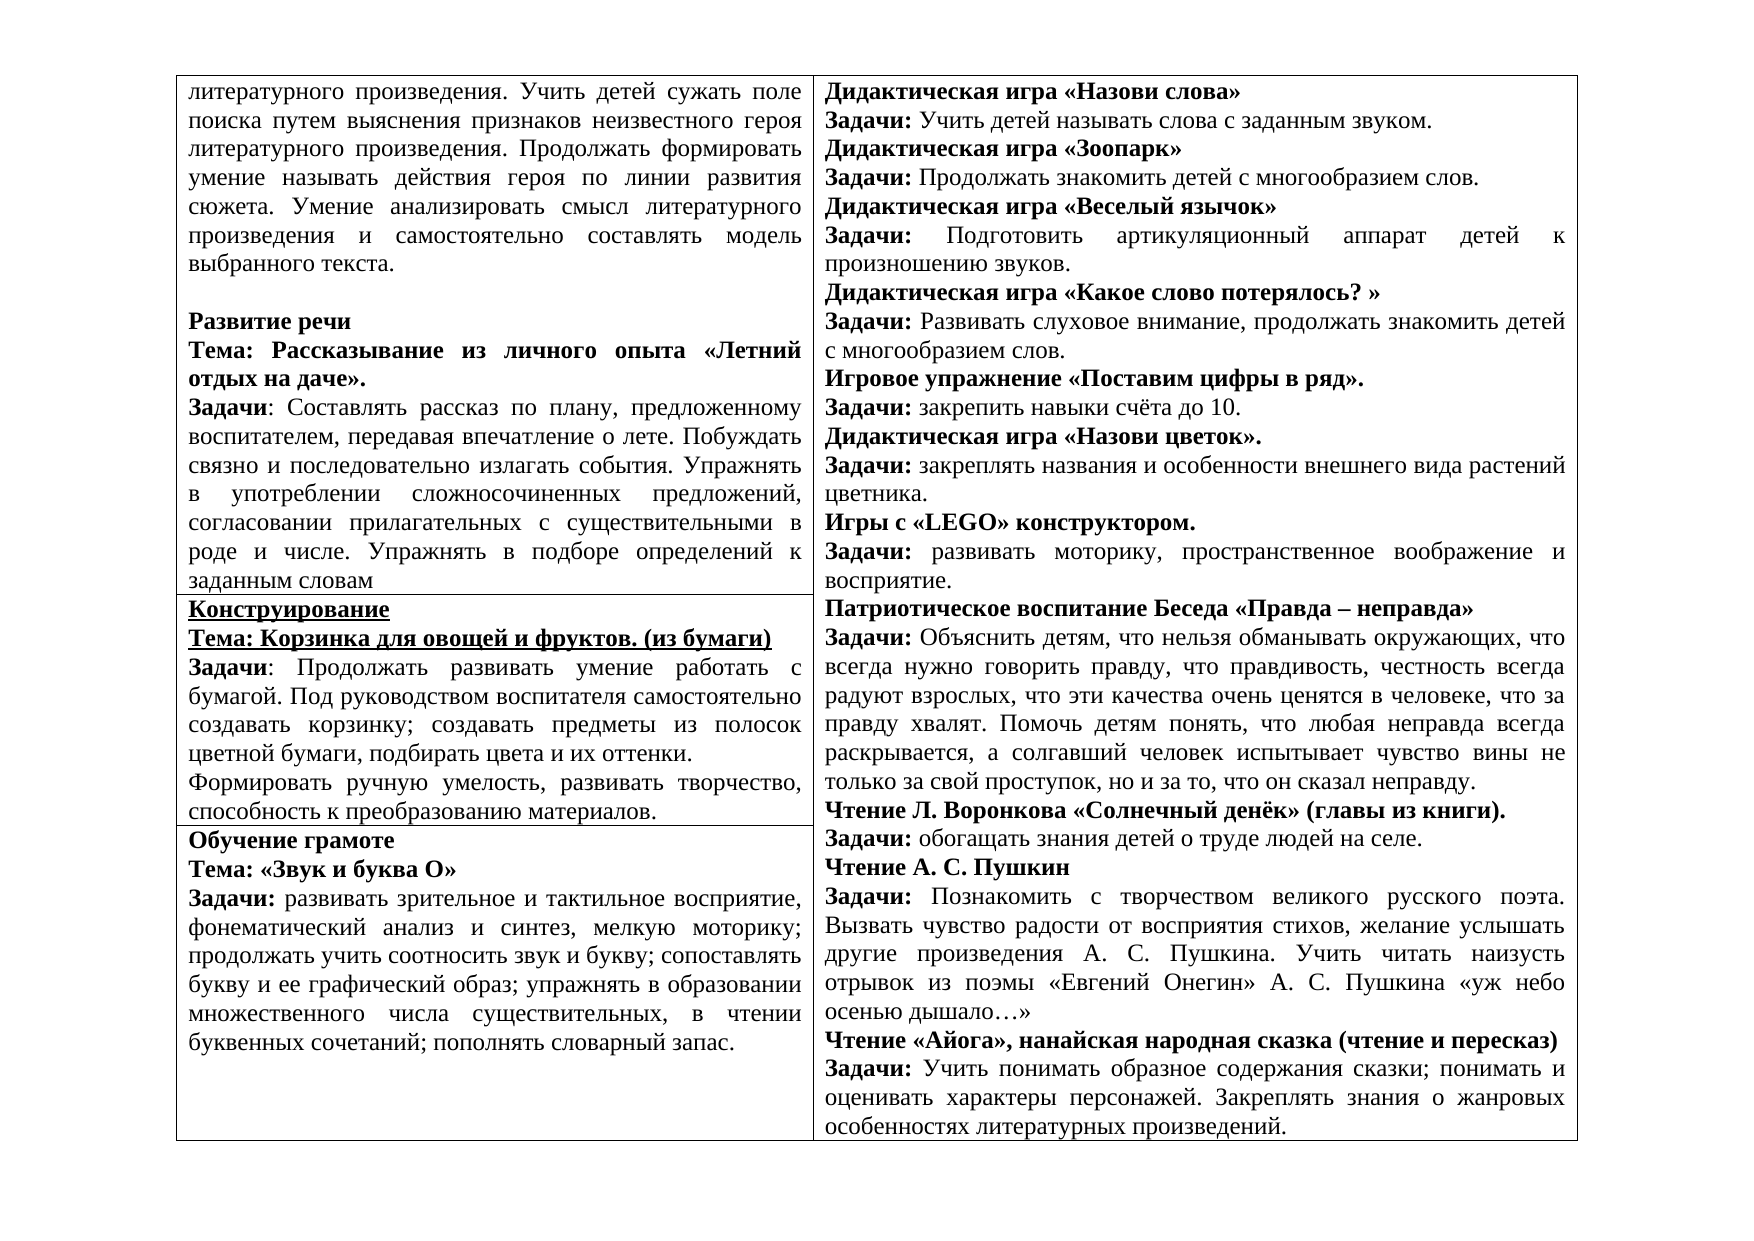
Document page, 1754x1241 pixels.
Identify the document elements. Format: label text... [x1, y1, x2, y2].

table_cell Обучение грамоте Тема: «Звук и буква О» Задачи: развивать зрительное и тактильное восприятие, фонематический анализ и синтез, мелкую моторику; продолжать учить соотносить звук и букву; сопоставлять букву и ее графический образ; упражнять в образовании множественного числа существительных, в чтении буквенных сочетаний; пополнять словарный запас. [177, 826, 813, 1140]
table_cell Конструирование Тема: Корзинка для овощей и фруктов. (из бумаги) Задачи: Продолжать развивать умение работать с бумагой. Под руководством воспитателя самостоятельно создавать корзинку; создавать предметы из полосок цветной бумаги, подбирать цвета и их оттенки. Формировать ручную умелость, развивать творчество, способность к преобразованию материалов. [177, 595, 813, 824]
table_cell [177, 76, 813, 593]
